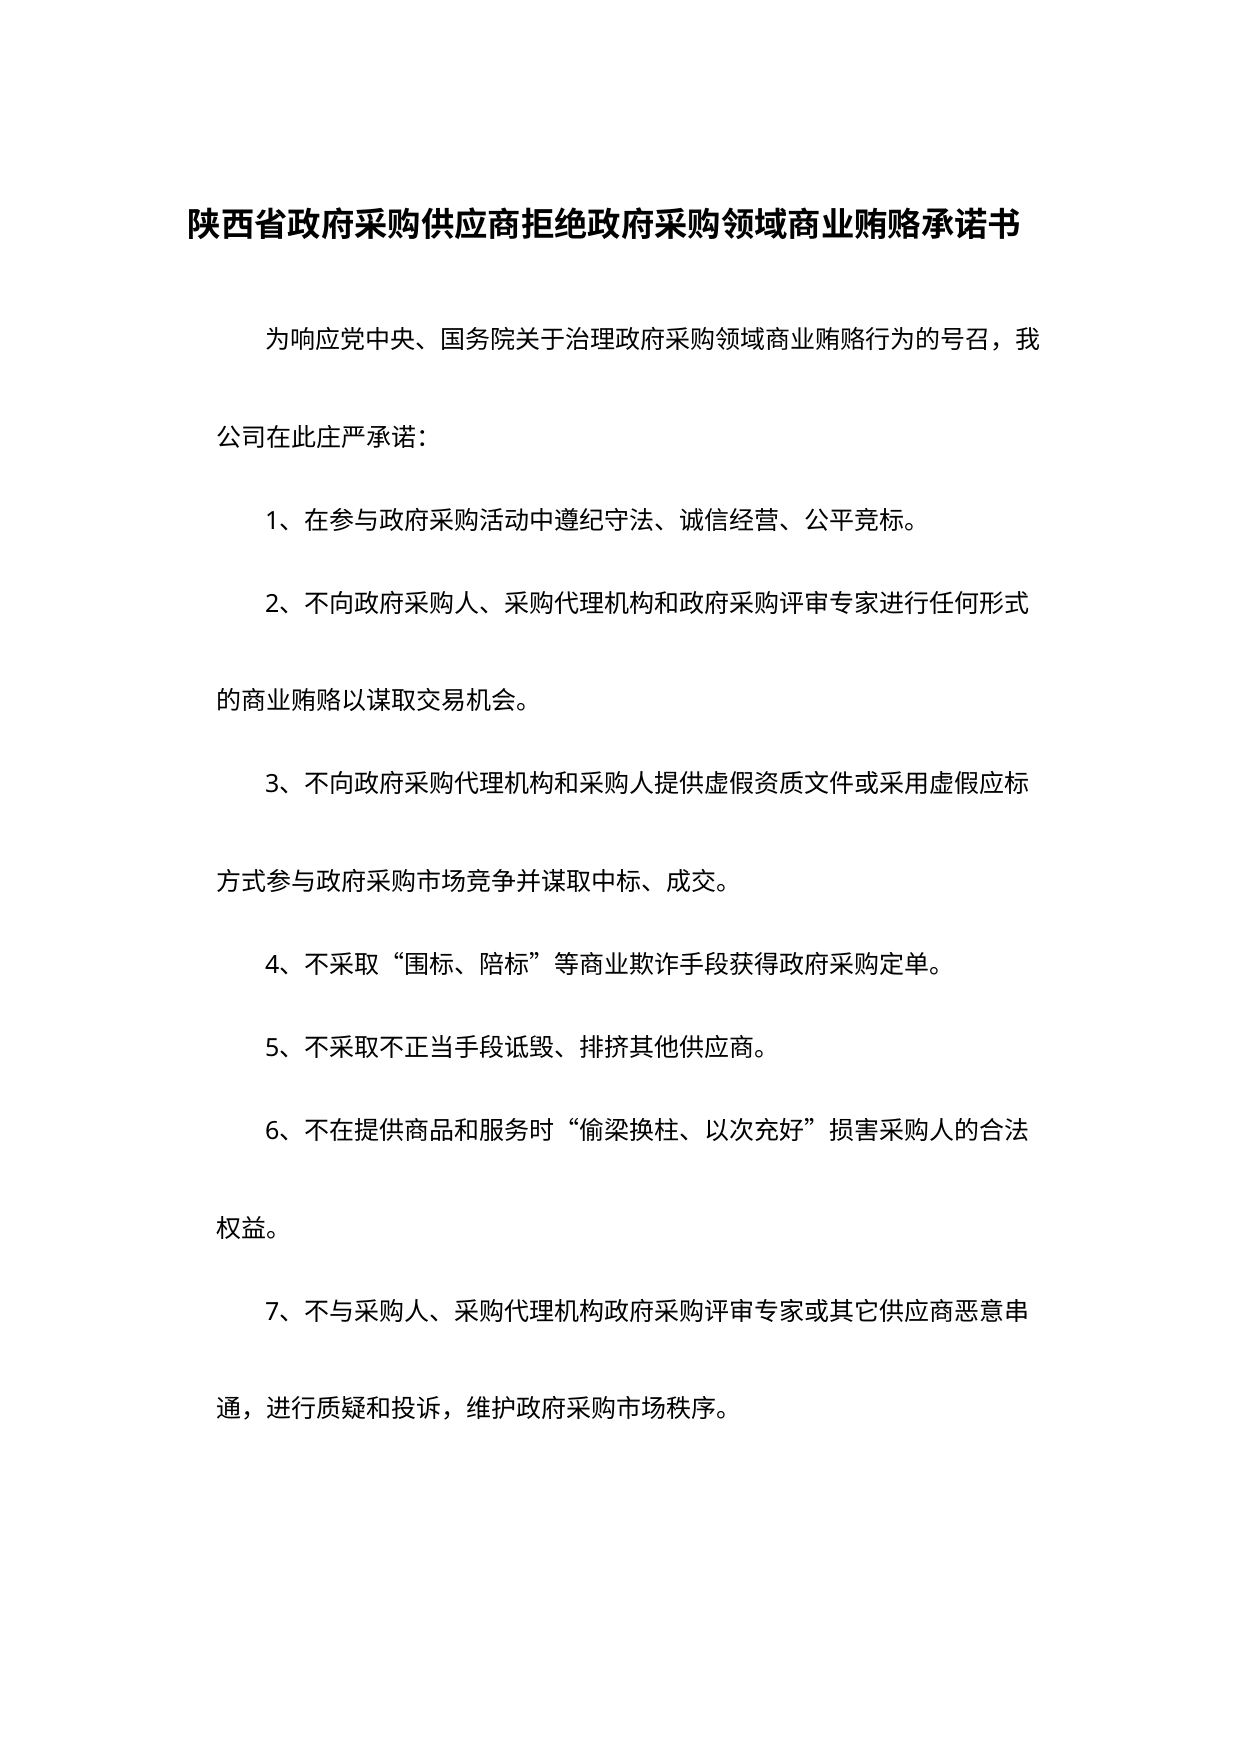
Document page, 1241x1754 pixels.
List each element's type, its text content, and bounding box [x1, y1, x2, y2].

text 为响应党中央、国务院关于治理政府采购领域商业贿赂行为的号召，我公司在此庄严承诺： [216, 305, 1053, 468]
text 2、不向政府采购人、采购代理机构和政府采购评审专家进行任何形式的商业贿赂以谋取交易机会。 [216, 569, 1053, 731]
text 4、不采取“围标、陪标”等商业欺诈手段获得政府采购定单。 [216, 930, 1053, 995]
text 5、不采取不正当手段诋毁、排挤其他供应商。 [216, 1013, 1053, 1078]
text 7、不与采购人、采购代理机构政府采购评审专家或其它供应商恶意串通，进行质疑和投诉，维护政府采购市场秩序。 [216, 1277, 1053, 1439]
text 1、在参与政府采购活动中遵纪守法、诚信经营、公平竞标。 [216, 486, 1053, 551]
text 3、不向政府采购代理机构和采购人提供虚假资质文件或采用虚假应标方式参与政府采购市场竞争并谋取中标、成交。 [216, 749, 1053, 912]
subtitle 陕西省政府采购供应商拒绝政府采购领域商业贿赂承诺书 [187, 189, 1053, 254]
text 6、不在提供商品和服务时“偷梁换柱、以次充好”损害采购人的合法权益。 [216, 1096, 1053, 1259]
